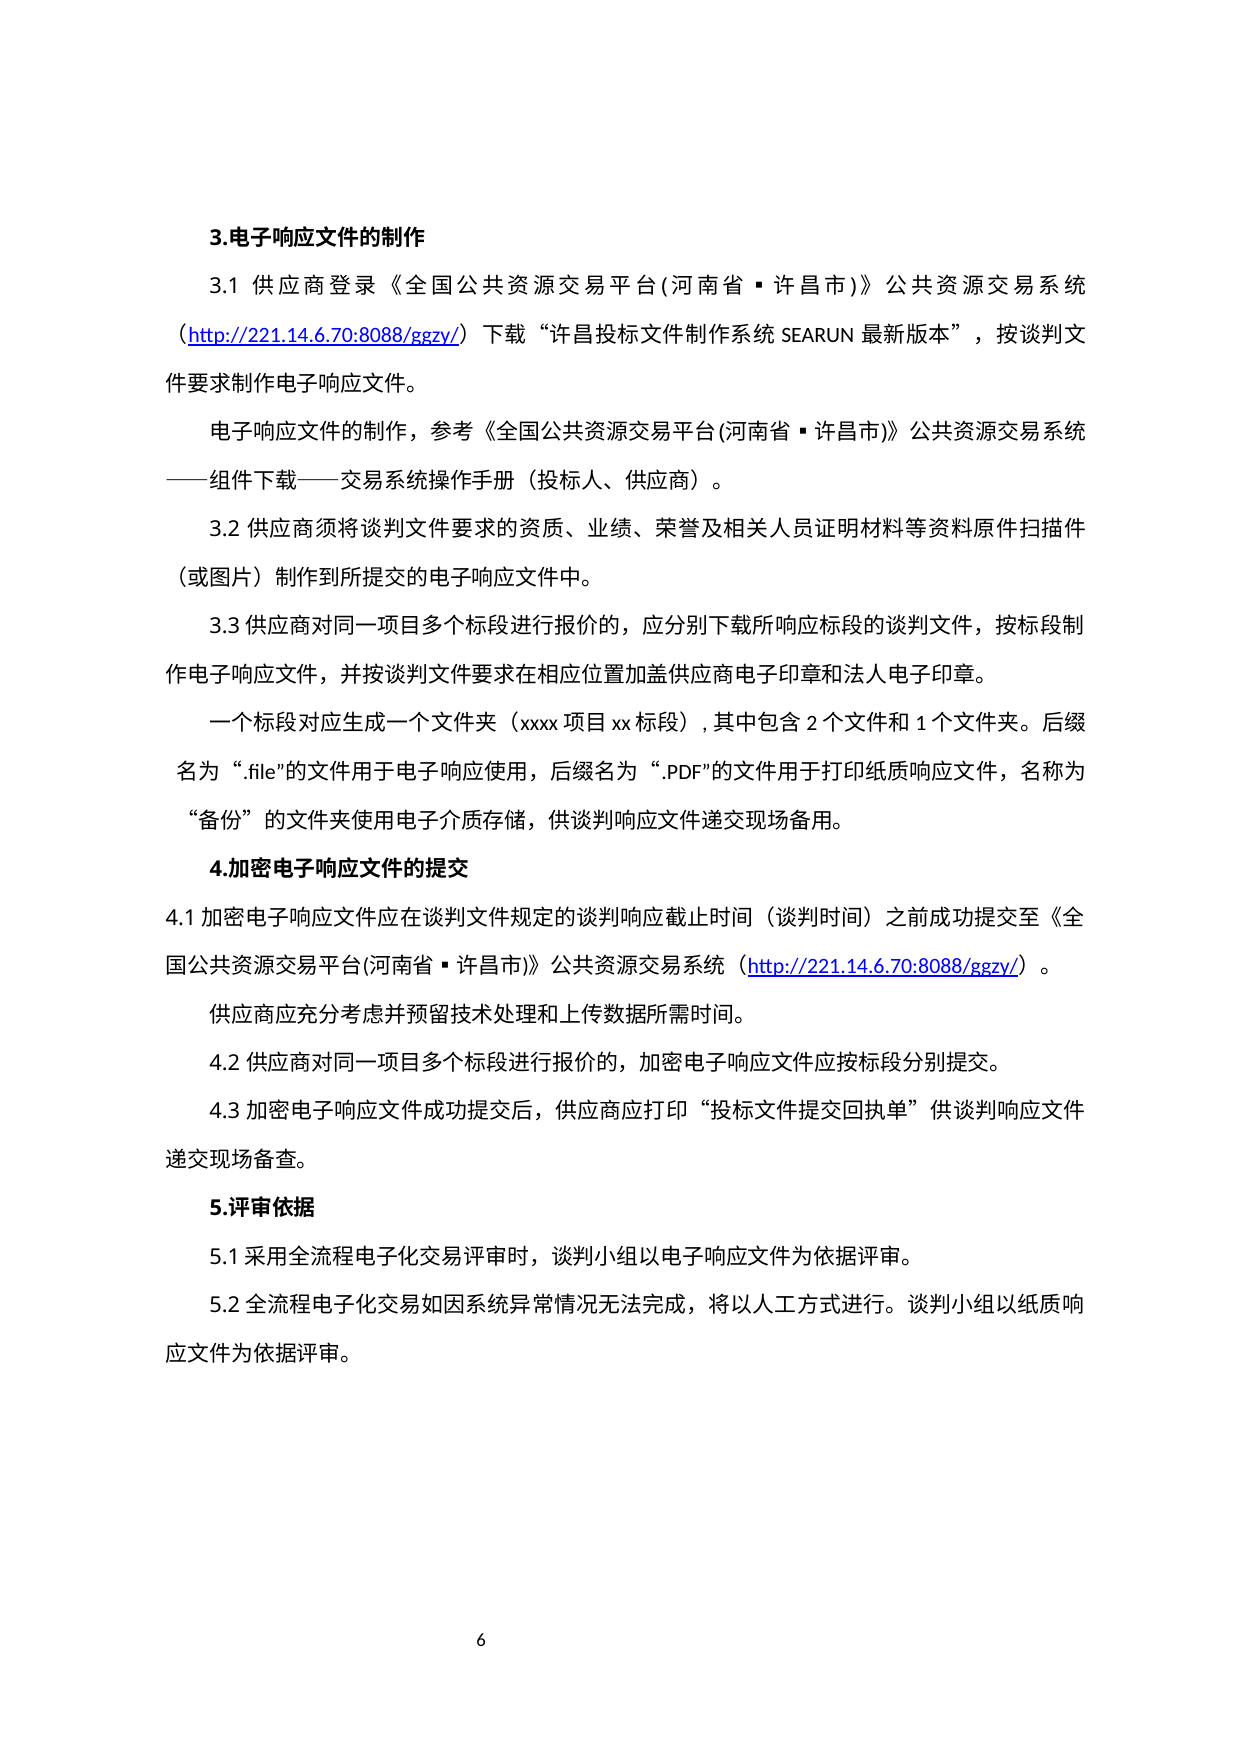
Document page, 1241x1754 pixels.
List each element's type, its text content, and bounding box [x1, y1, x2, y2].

text 3.3供应商对同一项目多个标段进行报价的，应分别下载所响应标段的谈判文件，按标段制作电子响应文件，并按谈判文件要求在相应位置加盖供应商电子印章和法人电子印章。 [165, 608, 1087, 689]
text 供应商应充分考虑并预留技术处理和上传数据所需时间。 [165, 996, 1087, 1029]
text 4.3 加密电子响应文件成功提交后，供应商应打印“投标文件提交回执单”供谈判响应文件递交现场备查。 [165, 1093, 1087, 1174]
text 4.加密电子响应文件的提交 [165, 851, 1087, 883]
text 一个标段对应生成一个文件夹（xxxx项目xx标段）, 其中包含2个文件和1个文件夹。后缀名为“.file”的文件用于电子响应使用，后缀名为“.PDF”的文件用于打印纸质响应文件，名称为“备份”的文件夹使用电子介质存储，供谈判响应文件递交现场备用。 [176, 705, 1087, 835]
text 5.2全流程电子化交易如因系统异常情况无法完成，将以人工方式进行。谈判小组以纸质响应文件为依据评审。 [165, 1287, 1087, 1368]
text 电子响应文件的制作，参考《全国公共资源交易平台(河南省▪许昌市)》公共资源交易系统——组件下载——交易系统操作手册（投标人、供应商）。 [165, 414, 1087, 495]
text 3.1 供应商登录《全国公共资源交易平台(河南省▪许昌市)》公共资源交易系统（http://221.14.6.70:8088/ggzy/）下载“许昌投标文件制作系统SEARUN 最新版本”，按谈判文件要求制作电子响应文件。 [165, 268, 1087, 398]
text 5.1采用全流程电子化交易评审时，谈判小组以电子响应文件为依据评审。 [165, 1238, 1087, 1271]
text 5.评审依据 [165, 1190, 1087, 1222]
text 3.2 供应商须将谈判文件要求的资质、业绩、荣誉及相关人员证明材料等资料原件扫描件（或图片）制作到所提交的电子响应文件中。 [165, 511, 1087, 592]
text 4.1加密电子响应文件应在谈判文件规定的谈判响应截止时间（谈判时间）之前成功提交至《全国公共资源交易平台(河南省▪许昌市)》公共资源交易系统（http://221.14.6.70:8088/ggzy/）。 [165, 899, 1087, 980]
text 4.2 供应商对同一项目多个标段进行报价的，加密电子响应文件应按标段分别提交。 [165, 1044, 1087, 1077]
text 3.电子响应文件的制作 [165, 219, 1087, 252]
